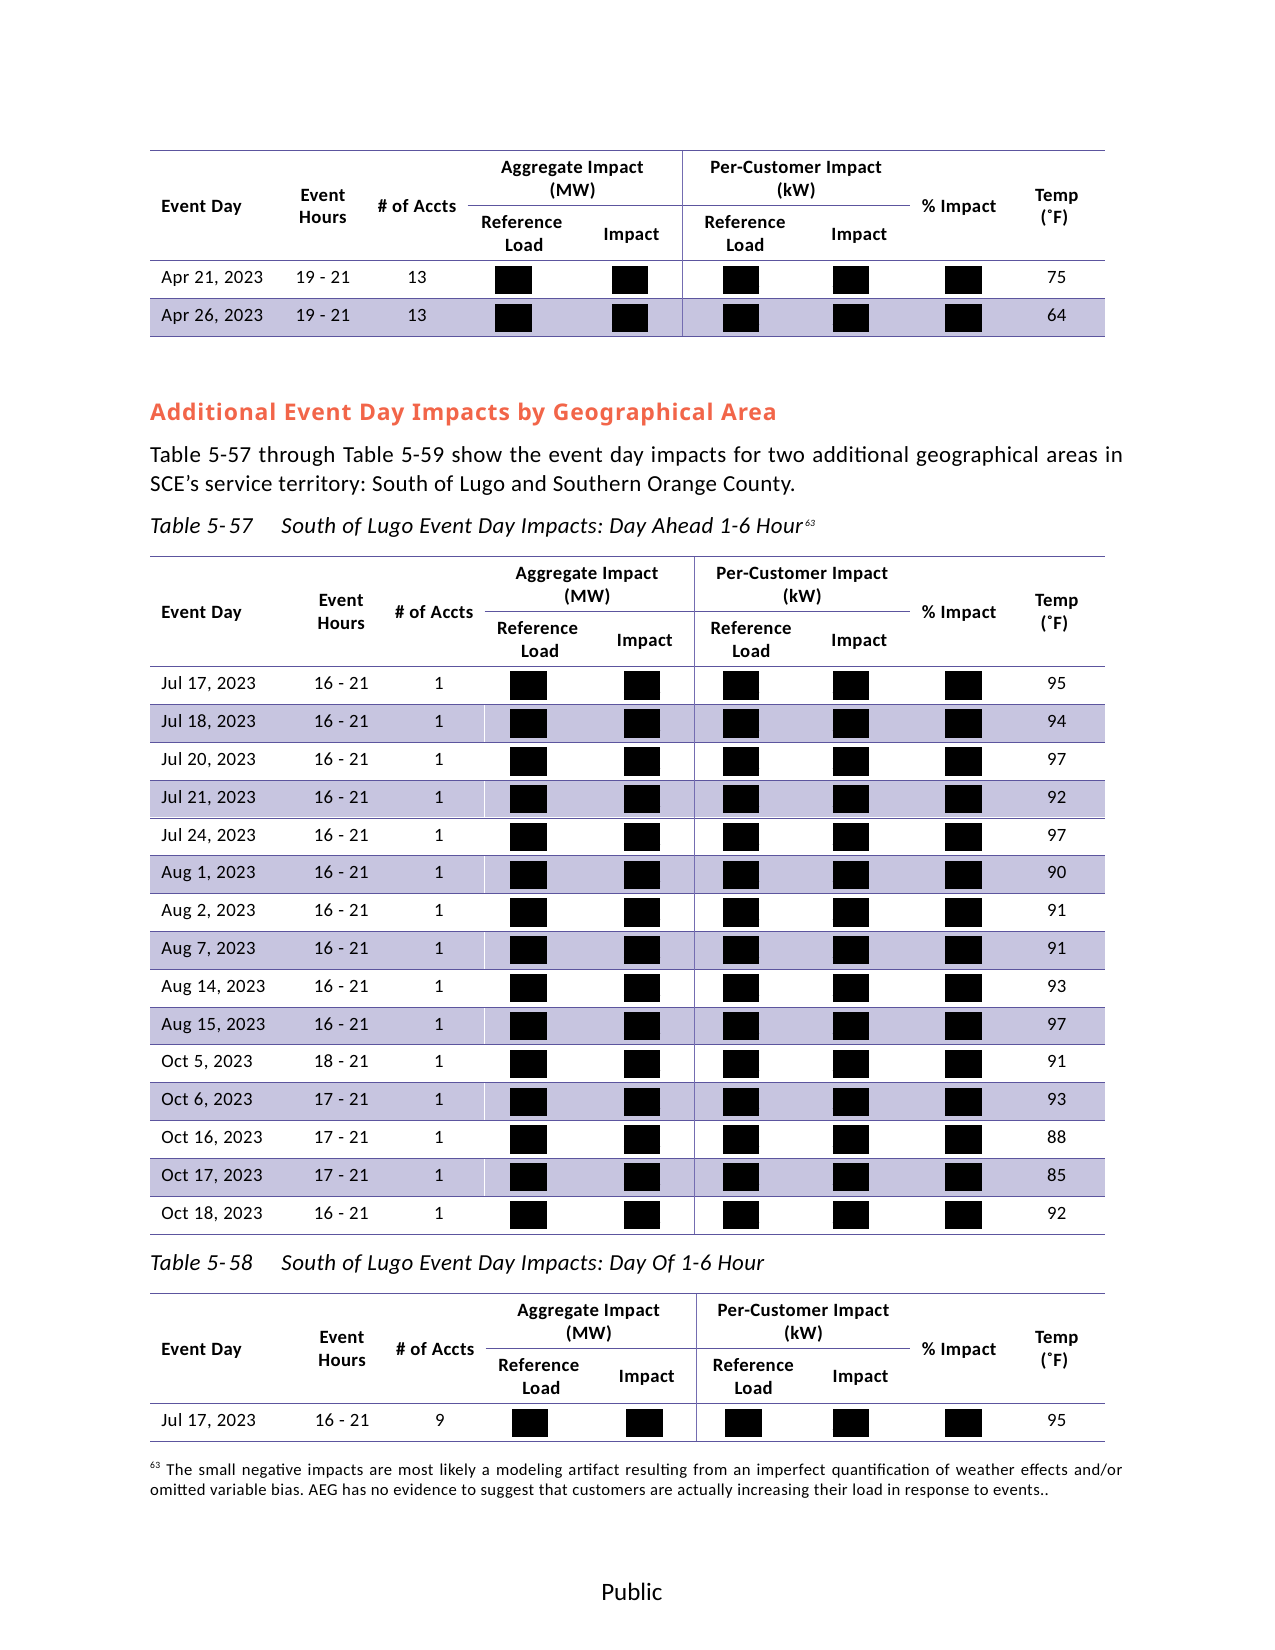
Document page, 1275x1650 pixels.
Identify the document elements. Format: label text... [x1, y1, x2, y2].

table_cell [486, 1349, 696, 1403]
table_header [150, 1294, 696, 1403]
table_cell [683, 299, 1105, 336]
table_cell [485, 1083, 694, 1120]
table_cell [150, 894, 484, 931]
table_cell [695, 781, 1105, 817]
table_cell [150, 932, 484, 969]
text Table 5-24 South of Lugo Event Day Impacts: Day Ahead 1-6 Hour [150, 510, 1125, 539]
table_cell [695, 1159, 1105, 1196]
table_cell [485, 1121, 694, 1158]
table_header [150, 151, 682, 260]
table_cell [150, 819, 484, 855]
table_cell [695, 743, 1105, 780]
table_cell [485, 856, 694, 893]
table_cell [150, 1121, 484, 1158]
text Table 5-25 South of Lugo Event Day Impacts: Day Of 1-6 Hour [150, 1247, 1125, 1276]
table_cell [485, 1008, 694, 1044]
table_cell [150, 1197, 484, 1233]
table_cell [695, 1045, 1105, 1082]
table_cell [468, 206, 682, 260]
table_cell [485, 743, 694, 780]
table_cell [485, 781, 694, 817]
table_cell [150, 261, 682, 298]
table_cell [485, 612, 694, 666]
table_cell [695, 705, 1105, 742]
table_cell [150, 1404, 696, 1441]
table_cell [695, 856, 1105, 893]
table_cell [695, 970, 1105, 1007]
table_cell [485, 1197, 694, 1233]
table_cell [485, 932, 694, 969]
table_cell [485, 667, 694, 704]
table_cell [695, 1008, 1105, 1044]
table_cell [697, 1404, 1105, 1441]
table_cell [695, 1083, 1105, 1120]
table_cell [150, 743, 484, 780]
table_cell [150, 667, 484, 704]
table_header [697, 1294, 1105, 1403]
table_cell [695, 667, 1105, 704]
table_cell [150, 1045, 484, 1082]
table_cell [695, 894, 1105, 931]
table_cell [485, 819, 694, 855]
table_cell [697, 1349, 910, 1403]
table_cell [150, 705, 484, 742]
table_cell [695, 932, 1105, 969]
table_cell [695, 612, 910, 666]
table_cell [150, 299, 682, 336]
text Additional Event Day Impacts by Geographical Area [150, 395, 1125, 427]
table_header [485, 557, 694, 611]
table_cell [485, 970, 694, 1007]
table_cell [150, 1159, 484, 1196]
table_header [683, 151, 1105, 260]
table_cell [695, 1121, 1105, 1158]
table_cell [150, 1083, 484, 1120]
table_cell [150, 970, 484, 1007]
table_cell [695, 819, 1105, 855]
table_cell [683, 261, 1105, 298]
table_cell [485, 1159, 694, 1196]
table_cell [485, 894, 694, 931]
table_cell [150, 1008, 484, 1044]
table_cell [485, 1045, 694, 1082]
text Table 5-24 through Table 5-26 show the event day impacts for two additional geographical areas in SCE’s service territory: South of Lugo and Southern Orange County. [150, 439, 1125, 497]
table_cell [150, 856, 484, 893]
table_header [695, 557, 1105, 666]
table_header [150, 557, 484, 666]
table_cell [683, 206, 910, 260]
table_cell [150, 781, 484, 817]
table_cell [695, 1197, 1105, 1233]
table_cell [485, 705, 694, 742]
